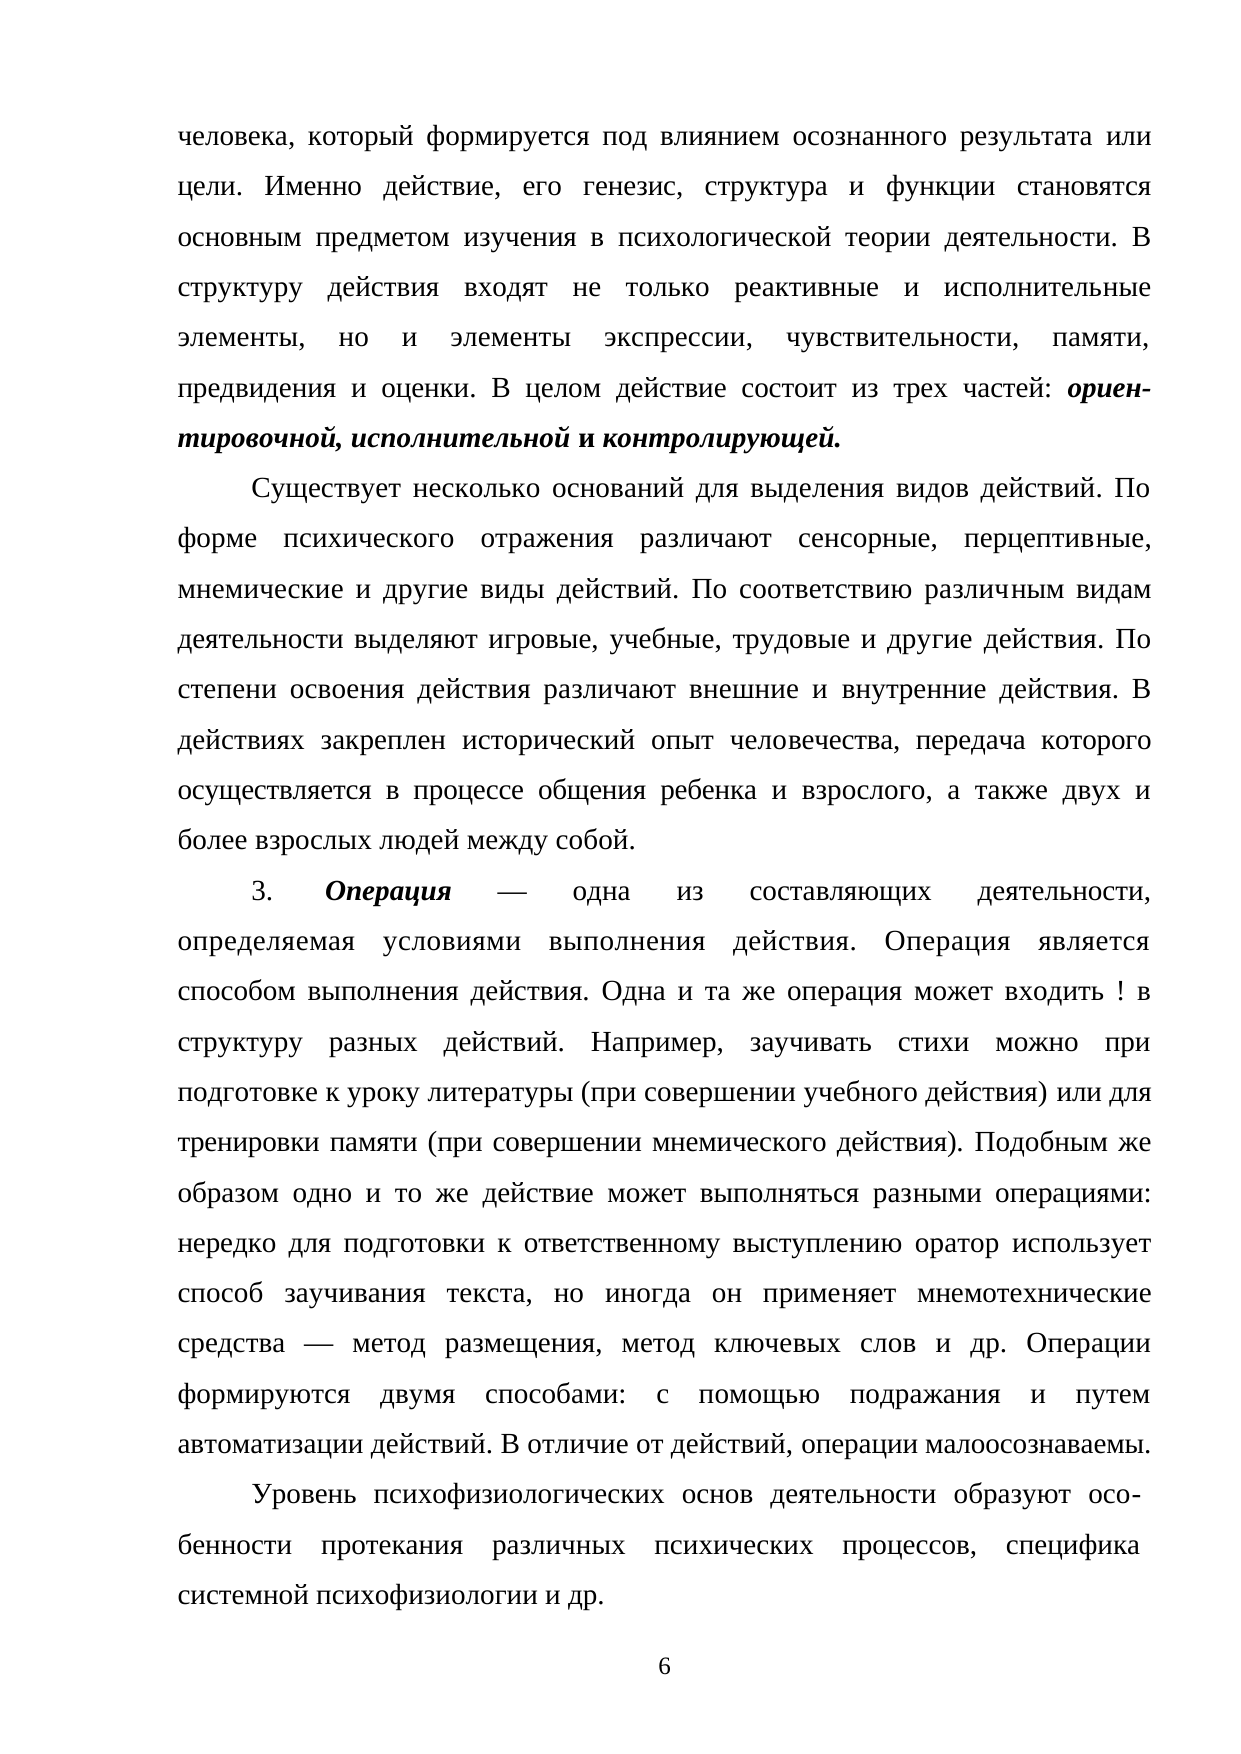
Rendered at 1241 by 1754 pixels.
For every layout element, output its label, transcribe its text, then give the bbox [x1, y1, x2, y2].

text Уровень психофизиологических основ деятельности образуют особенности протекания различных психических процессов, специфика системной психофизиологии и др. [177, 1477, 1141, 1611]
text Существует несколько оснований для выделения видов действий. По форме психического отражения различают сенсорные, перцептивные, мнемические и другие виды действий. По соответствию различным видам деятельности выделяют игровые, учебные, трудовые и другие действия. По степени освоения действия различают внешние и внутренние действия. В действиях закреплен исторический опыт человечества, передача которого осуществляется в процессе общения ребенка и взрослого, а также двух и более взрослых людей между собой. [177, 470, 1152, 856]
text 3. Операция — одна из составляющих деятельности, определяемая условиями выполнения действия. Операция является способом выполнения действия. Одна и та же операция может входить ! в структуру разных действий. Например, заучивать стихи можно при подготовке к уроку литературы (при совершении учебного действия) или для тренировки памяти (при совершении мнемического действия). Подобным же образом одно и то же действие может выполняться разными операциями: нередко для подготовки к ответственному выступлению оратор использует способ заучивания текста, но иногда он применяет мнемотехнические средства — метод размещения, метод ключевых слов и др. Операции формируются двумя способами: с помощью подражания и путем автоматизации действий. В отличие от действий, операции малоосознаваемы. [177, 873, 1152, 1460]
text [177, 118, 1151, 453]
